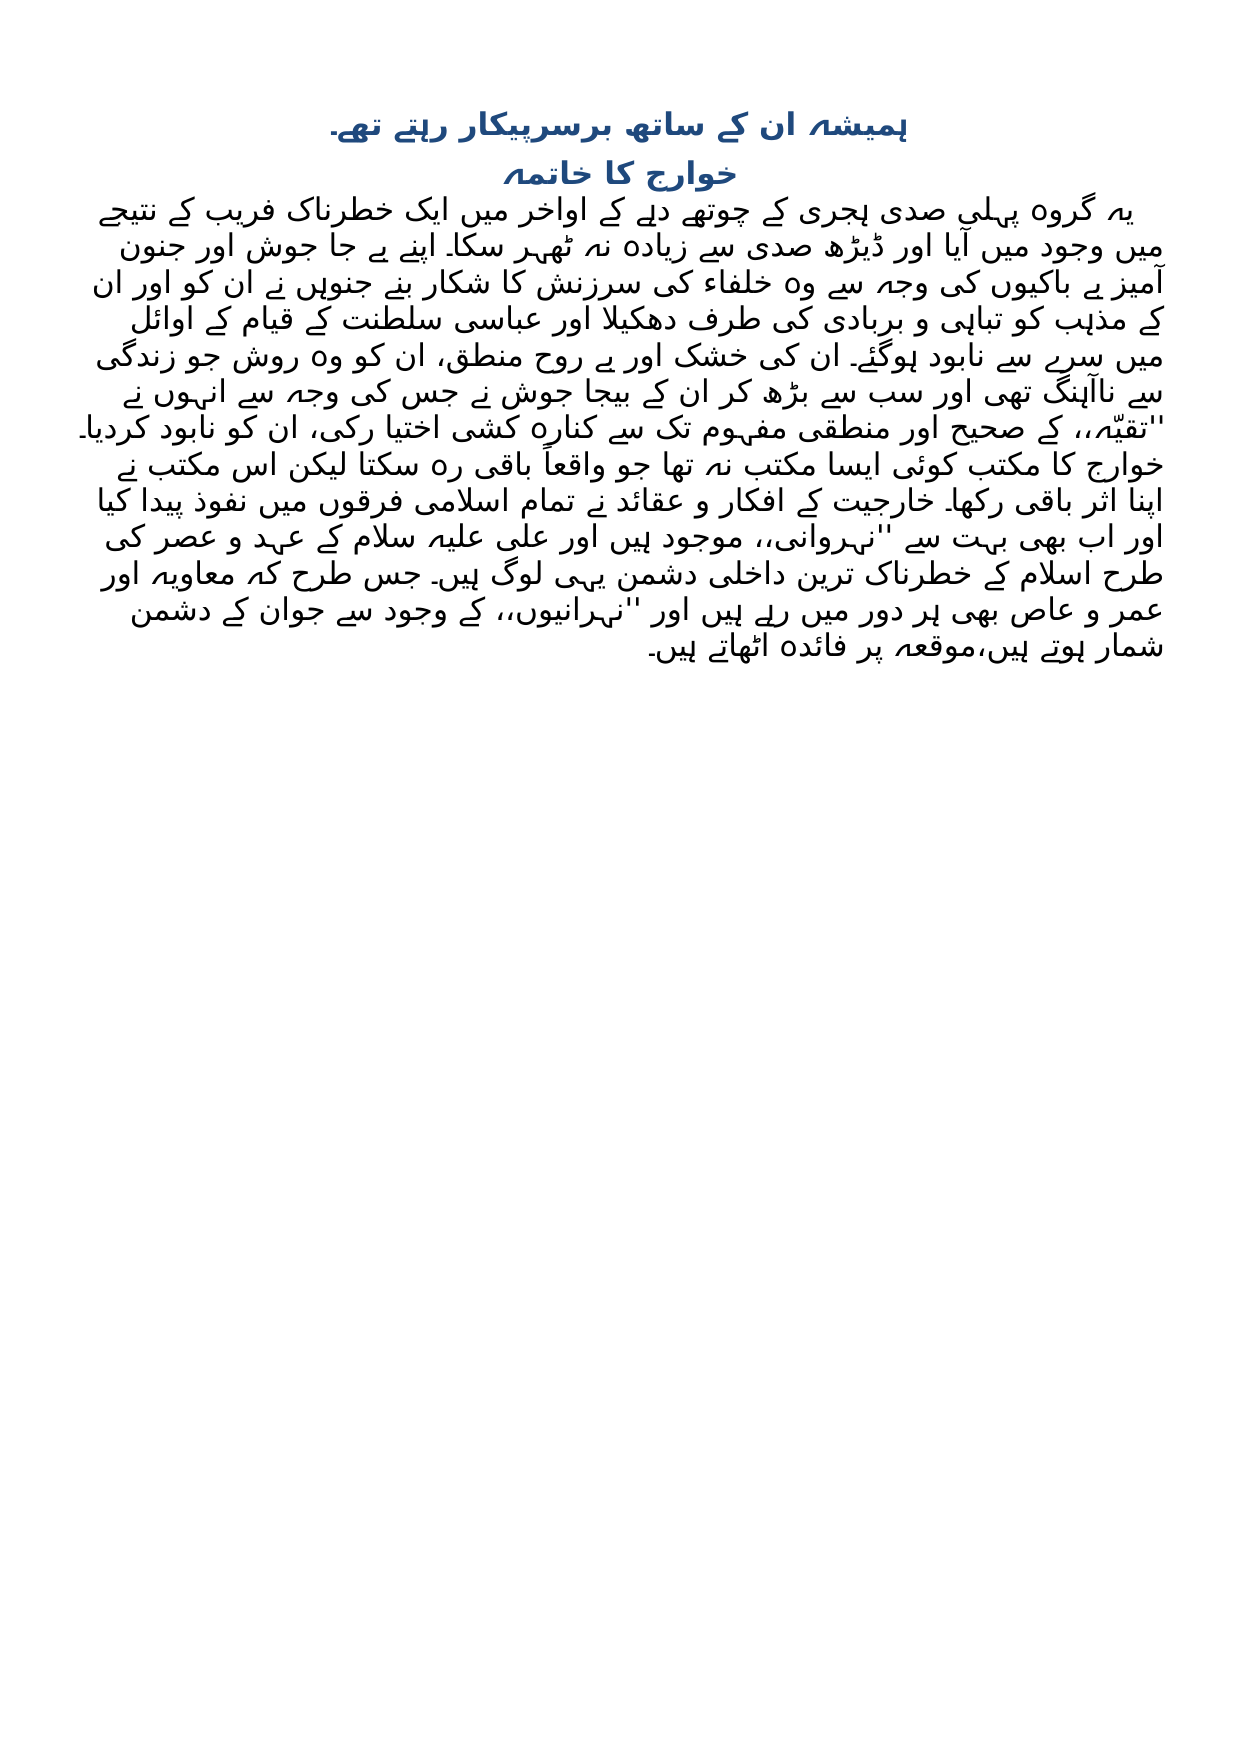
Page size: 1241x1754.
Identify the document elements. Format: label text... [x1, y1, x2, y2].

text یہ گروہ پہلی صدی ہجری کے چوتھے دہے کے اواخر میں ایک خطرناک فریب کے نتیجے میں وجود میں آیا اور ڈیڑھ صدی سے زیادہ نہ ٹھہر سکا۔ اپنے بے جا جوش اور جنون آمیز بے باکیوں کی وجہ سے وہ خلفاء کی سرزنش کا شکار بنے جنوہں نے ان کو اور ان کے مذہب کو تباہی و بربادی کی طرف دھکیلا اور عباسی سلطنت کے قیام کے اوائل میں سرے سے نابود ہوگئے۔ ان کی خشک اور بے روح منطق، ان کو وہ روش جو زندگی سے ناآہنگ تھی اور سب سے بڑھ کر ان کے بیجا جوش نے جس کی وجہ سے انہوں نے ''تقیّہ،، کے صحیح اور منطقی مفہوم تک سے کنارہ کشی اختیا رکی، ان کو نابود کردیا۔ خوارج کا مکتب کوئی ایسا مکتب نہ تھا جو واقعاً باقی رہ سکتا لیکن اس مکتب نے اپنا اثر باقی رکھا۔ خارجیت کے افکار و عقائد نے تمام اسلامی فرقوں میں نفوذ پیدا کیا اور اب بھی بہت سے ''نہروانی،، موجود ہیں اور علی علیہ سلام کے عہد و عصر کی طرح اسلام کے خطرناک ترین داخلی دشمن یہی لوگ ہیں۔ جس طرح کہ معاویہ اور عمر و عاص بھی ہر دور میں رہے ہیں اور ''نہرانیوں،، کے وجود سے جوان کے دشمن شمار ہوتے ہیں،موقعہ پر فائدہ اٹھاتے ہیں۔ [75, 191, 1165, 664]
subtitle خوارج کا خاتمہ [75, 155, 1165, 191]
subtitle ہمیشہ ان کے ساتھ برسرپیکار رہتے تھے۔ [75, 106, 1165, 143]
